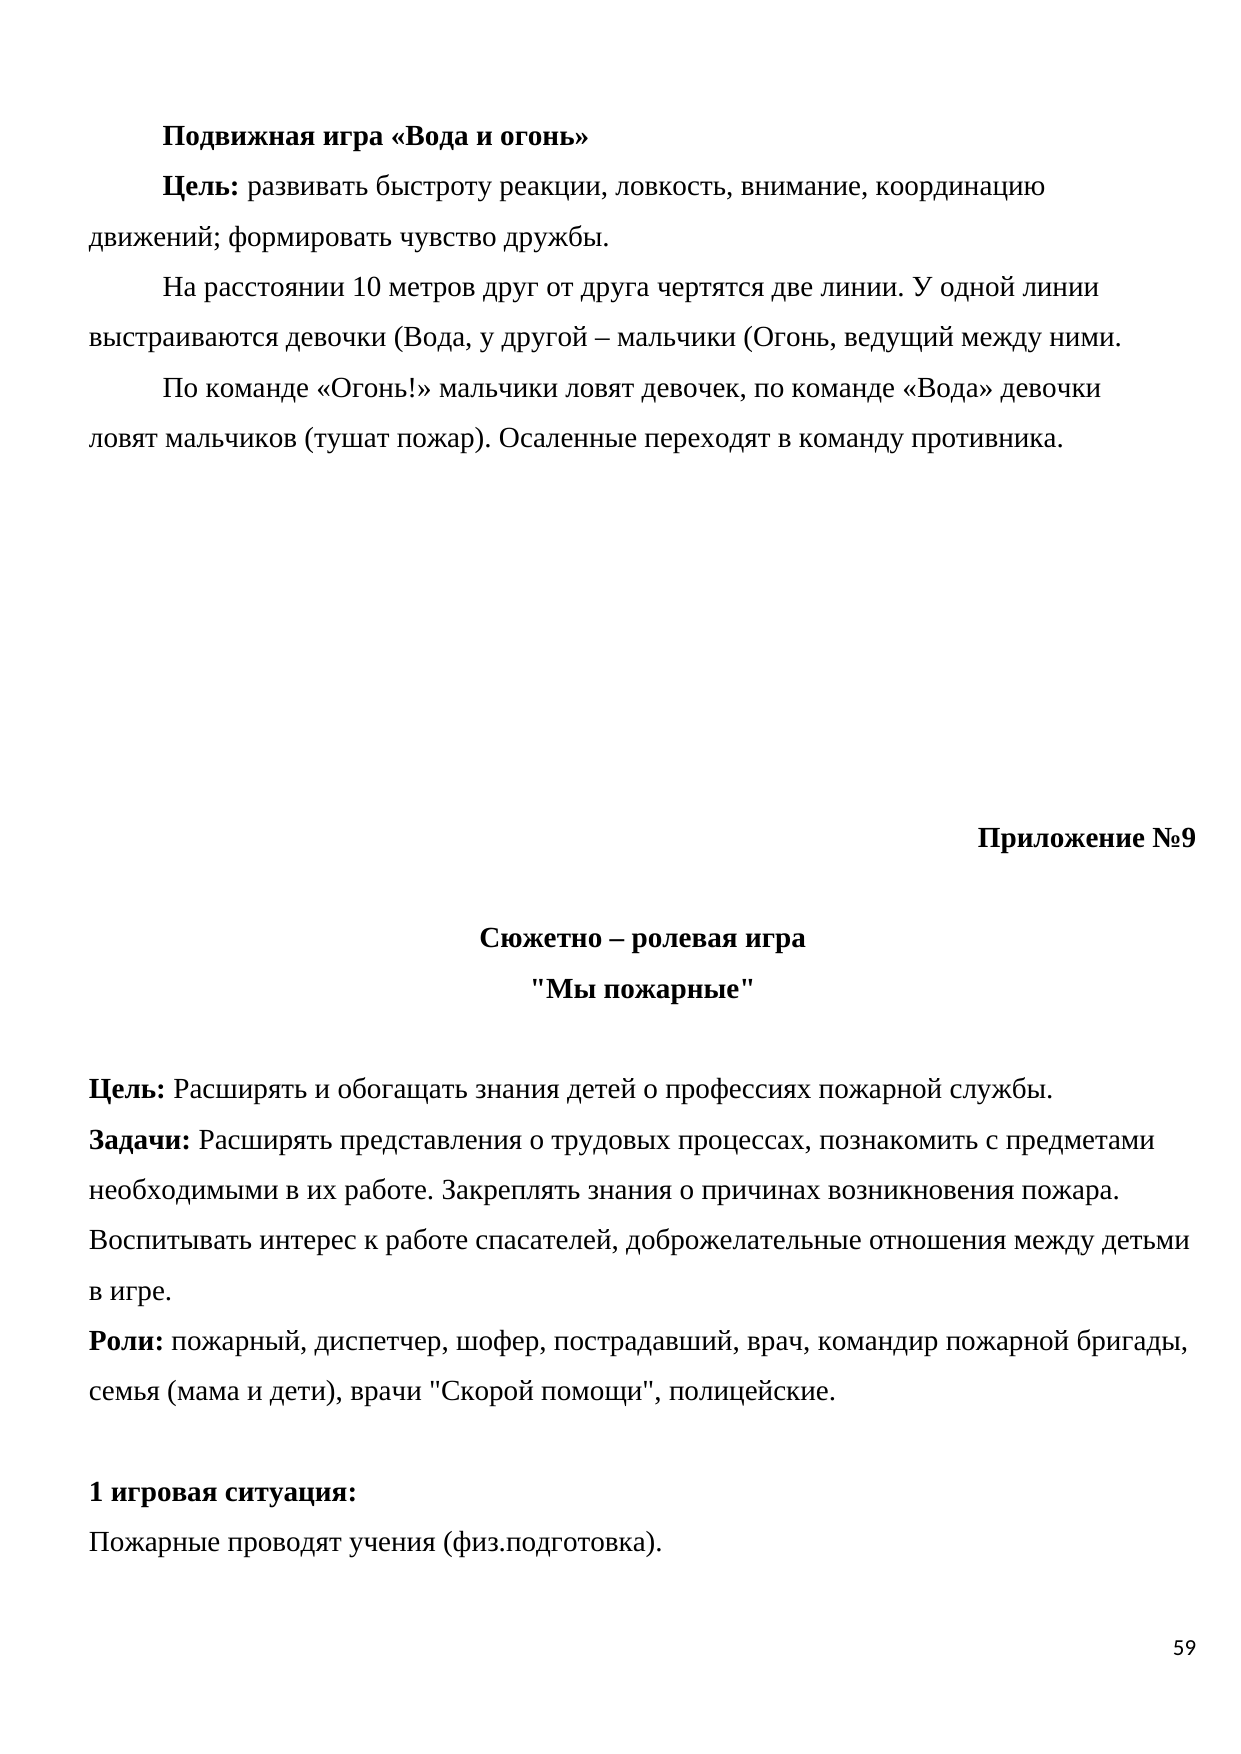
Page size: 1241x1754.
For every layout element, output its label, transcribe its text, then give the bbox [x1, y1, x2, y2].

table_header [78, 118, 1140, 468]
text Задачи: Расширять представления о трудовых процессах, познакомить с предметами [89, 1122, 1196, 1155]
text необходимыми в их работе. Закреплять знания о причинах возникновения пожара. Воспитывать интерес к работе спасателей, доброжелательные отношения между детьми в игре. [89, 1172, 1196, 1306]
text Пожарные проводят учения (физ.подготовка). [89, 1524, 1196, 1558]
text Приложение №9 [89, 820, 1196, 853]
text Цель: Расширять и обогащать знания детей о профессиях пожарной службы. [89, 1072, 1196, 1105]
text Роли: пожарный, диспетчер, шофер, пострадавший, врач, командир пожарной бригады, семья (мама и дети), врачи "Скорой помощи", полицейские. [89, 1323, 1196, 1407]
text 1 игровая ситуация: [89, 1474, 1196, 1508]
text "Мы пожарные" [89, 971, 1196, 1004]
text Сюжетно – ролевая игра [89, 921, 1196, 954]
